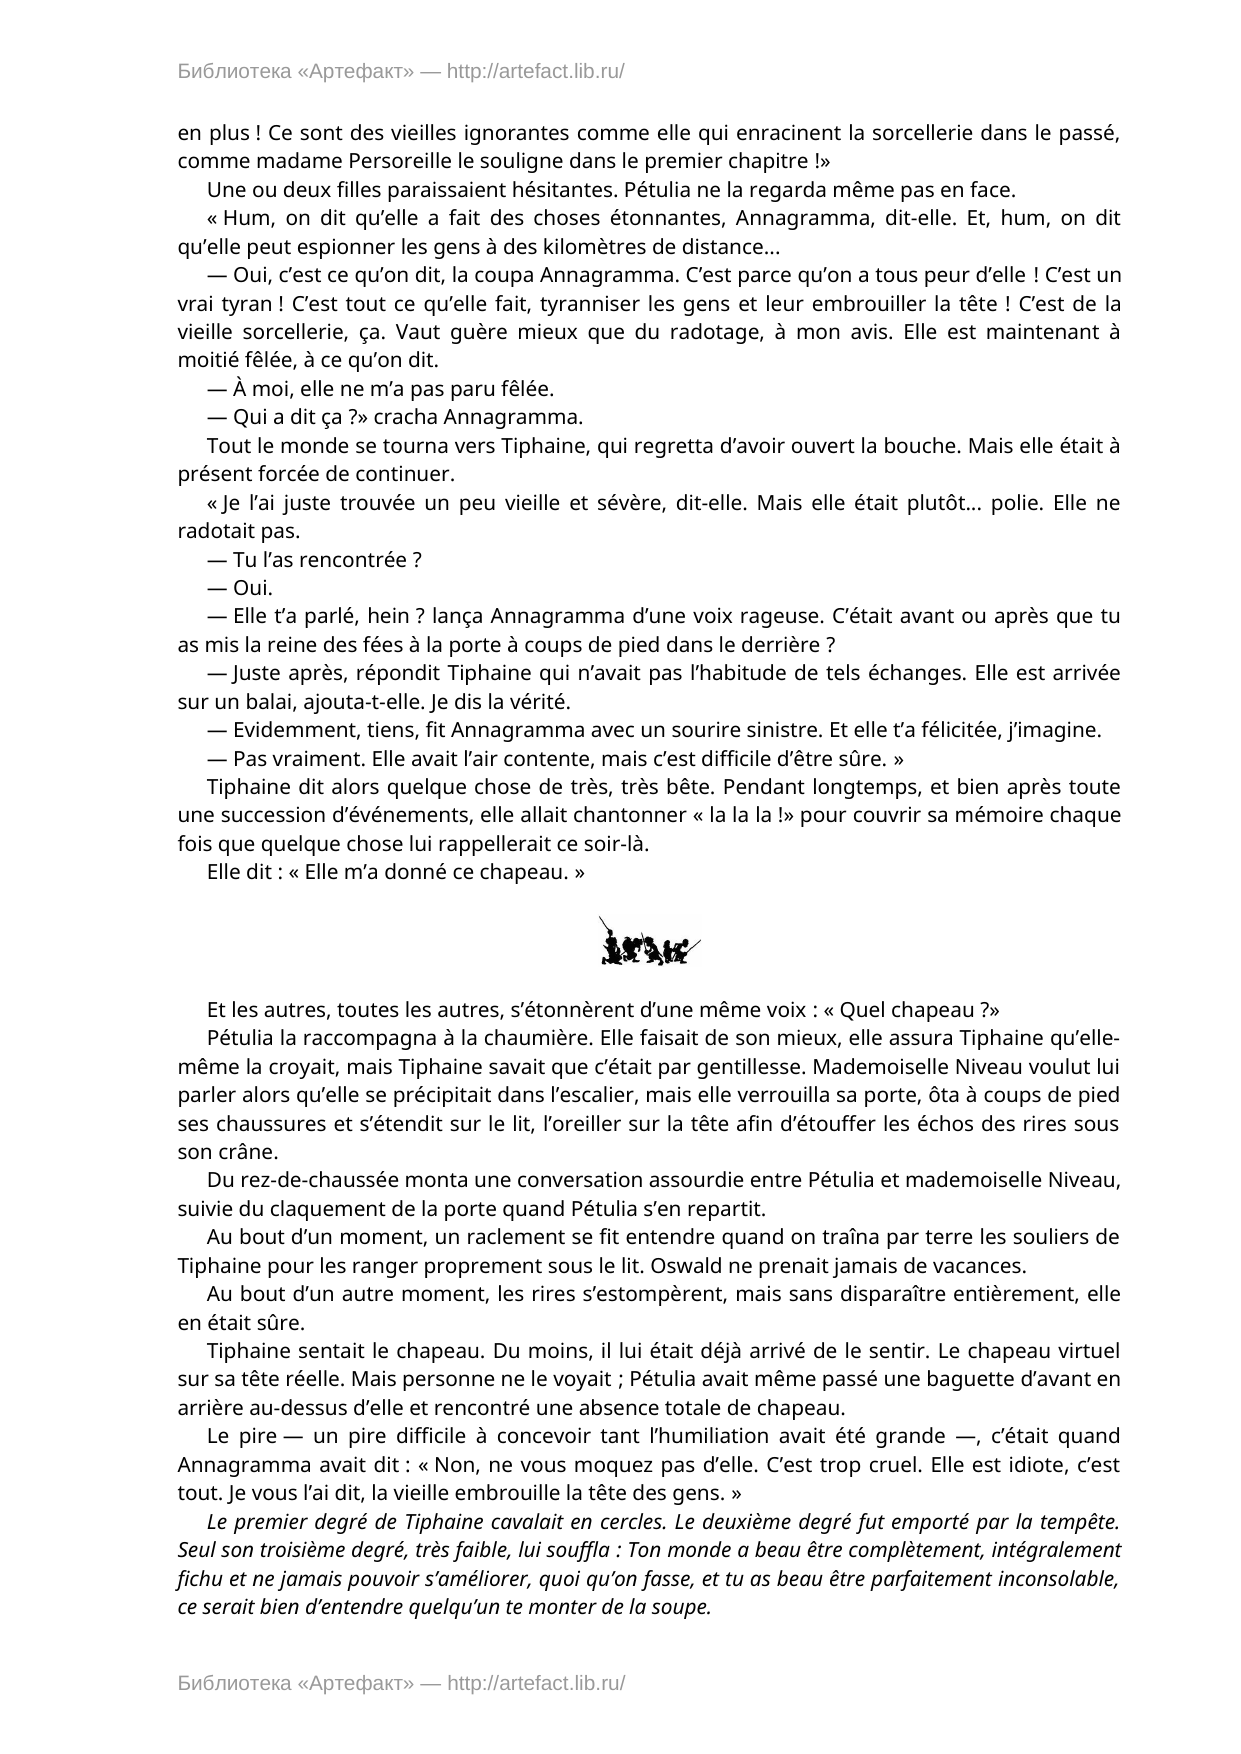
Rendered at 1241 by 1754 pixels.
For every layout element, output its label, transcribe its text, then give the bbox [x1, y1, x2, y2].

text — Oui. [177, 573, 1122, 602]
text Au bout d’un moment, un raclement se fit entendre quand on traîna par terre les souliers de Tiphaine pour les ranger proprement sous le lit. Oswald ne prenait jamais de vacances. [177, 1222, 1122, 1279]
text Tiphaine dit alors quelque chose de très, très bête. Pendant longtemps, et bien après toute une succession d’événements, elle allait chantonner « la la la !» pour couvrir sa mémoire chaque fois que quelque chose lui rappellerait ce soir-là. [177, 772, 1122, 857]
text — À moi, elle ne m’a pas paru fêlée. [177, 374, 1122, 402]
picture [597, 914, 702, 967]
text — Qui a dit ça ?» cracha Annagramma. [177, 402, 1122, 431]
text — Evidemment, tiens, fit Annagramma avec un sourire sinistre. Et elle t’a félicitée, j’imagine. [177, 715, 1122, 744]
text — Tu l’as rencontrée ? [177, 545, 1122, 573]
text « Hum, on dit qu’elle a fait des choses étonnantes, Annagramma, dit-elle. Et, hum, on dit qu’elle peut espionner les gens à des kilomètres de distance... [177, 203, 1122, 260]
text Le premier degré de Tiphaine cavalait en cercles. Le deuxième degré fut emporté par la tempête. Seul son troisième degré, très faible, lui souffla : Ton monde a beau être complètement, intégralement fichu et ne jamais pouvoir s’améliorer, quoi qu’on fasse, et tu as beau être parfaitement inconsolable, ce serait bien d’entendre quelqu’un te monter de la soupe. [177, 1507, 1122, 1621]
text — Elle t’a parlé, hein ? lança Annagramma d’une voix rageuse. C’était avant ou après que tu as mis la reine des fées à la porte à coups de pied dans le derrière ? [177, 602, 1122, 658]
text Pétulia la raccompagna à la chaumière. Elle faisait de son mieux, elle assura Tiphaine qu’elle-même la croyait, mais Tiphaine savait que c’était par gentillesse. Mademoiselle Niveau voulut lui parler alors qu’elle se précipitait dans l’escalier, mais elle verrouilla sa porte, ôta à coups de pied ses chaussures et s’étendit sur le lit, l’oreiller sur la tête afin d’étouffer les échos des rires sous son crâne. [177, 1023, 1122, 1166]
text Le pire — un pire difficile à concevoir tant l’humiliation avait été grande —, c’était quand Annagramma avait dit : « Non, ne vous moquez pas d’elle. C’est trop cruel. Elle est idiote, c’est tout. Je vous l’ai dit, la vieille embrouille la tête des gens. » [177, 1421, 1122, 1507]
text Une ou deux filles paraissaient hésitantes. Pétulia ne la regarda même pas en face. [177, 175, 1122, 203]
text — Oui, c’est ce qu’on dit, la coupa Annagramma. C’est parce qu’on a tous peur d’elle ! C’est un vrai tyran ! C’est tout ce qu’elle fait, tyranniser les gens et leur embrouiller la tête ! C’est de la vieille sorcellerie, ça. Vaut guère mieux que du radotage, à mon avis. Elle est maintenant à moitié fêlée, à ce qu’on dit. [177, 260, 1122, 374]
text Du rez-de-chaussée monta une conversation assourdie entre Pétulia et mademoiselle Niveau, suivie du claquement de la porte quand Pétulia s’en repartit. [177, 1166, 1122, 1222]
text Tiphaine sentait le chapeau. Du moins, il lui était déjà arrivé de le sentir. Le chapeau virtuel sur sa tête réelle. Mais personne ne le voyait ; Pétulia avait même passé une baguette d’avant en arrière au-dessus d’elle et rencontré une absence totale de chapeau. [177, 1336, 1122, 1421]
text — Pas vraiment. Elle avait l’air contente, mais c’est difficile d’être sûre. » [177, 744, 1122, 772]
text — Juste après, répondit Tiphaine qui n’avait pas l’habitude de tels échanges. Elle est arrivée sur un balai, ajouta-t-elle. Je dis la vérité. [177, 658, 1122, 715]
text « Je l’ai juste trouvée un peu vieille et sévère, dit-elle. Mais elle était plutôt... polie. Elle ne radotait pas. [177, 488, 1122, 545]
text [177, 118, 1122, 175]
text Au bout d’un autre moment, les rires s’estompèrent, mais sans disparaître entièrement, elle en était sûre. [177, 1279, 1122, 1336]
text Elle dit : « Elle m’a donné ce chapeau. » [177, 857, 1122, 886]
text Tout le monde se tourna vers Tiphaine, qui regretta d’avoir ouvert la bouche. Mais elle était à présent forcée de continuer. [177, 431, 1122, 488]
text Et les autres, toutes les autres, s’étonnèrent d’une même voix : « Quel chapeau ?» [177, 995, 1122, 1023]
